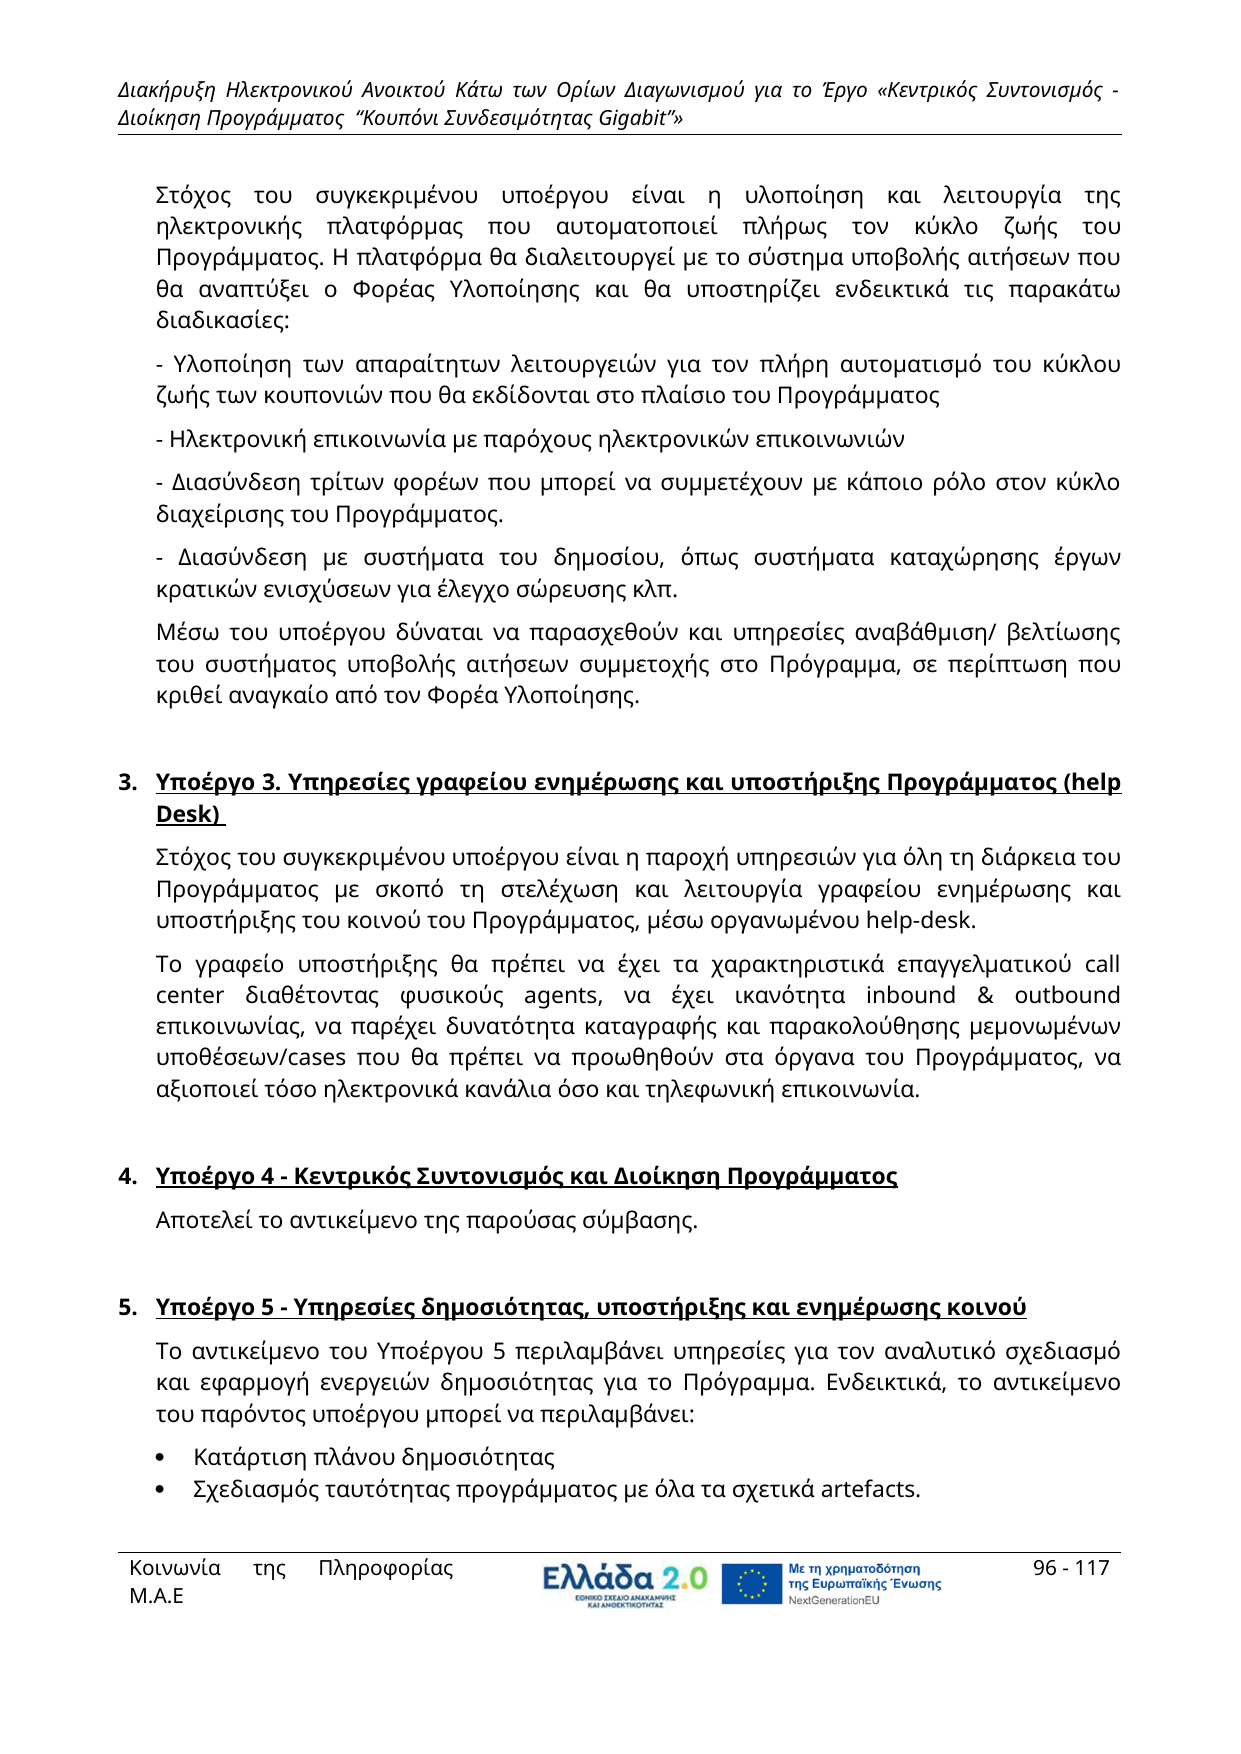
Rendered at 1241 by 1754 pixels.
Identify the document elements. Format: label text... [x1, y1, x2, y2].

text - Υλοποίηση των απαραίτητων λειτουργειών για τον πλήρη αυτοματισμό του κύκλου ζωής των κουπονιών που θα εκδίδονται στο πλαίσιο του Προγράμματος [156, 347, 1122, 410]
text Μέσω του υποέργου δύναται να παρασχεθούν και υπηρεσίες αναβάθμιση/ βελτίωσης του συστήματος υποβολής αιτήσεων συμμετοχής στο Πρόγραμμα, σε περίπτωση που κριθεί αναγκαίο από τον Φορέα Υλοποίησης. [156, 616, 1122, 710]
list Σχεδιασμός ταυτότητας προγράμματος με όλα τα σχετικά artefacts. [156, 1472, 1122, 1504]
text - Ηλεκτρονική επικοινωνία με παρόχους ηλεκτρονικών επικοινωνιών [156, 422, 1122, 454]
text Αποτελεί το αντικείμενο της παρούσας σύμβασης. [156, 1204, 1122, 1235]
list Υποέργο 4 - Κεντρικός Συντονισμός και Διοίκηση Προγράμματος [118, 1160, 1122, 1191]
list Υποέργο 3. Υπηρεσίες γραφείου ενημέρωσης και υποστήριξης Προγράμματος (help Desk) [118, 766, 1122, 829]
text Το αντικείμενο του Υποέργου 5 περιλαμβάνει υπηρεσίες για τον αναλυτικό σχεδιασμό και εφαρμογή ενεργειών δημοσιότητας για το Πρόγραμμα. Ενδεικτικά, το αντικείμενο του παρόντος υποέργου μπορεί να περιλαμβάνει: [156, 1335, 1122, 1429]
text Στόχος του συγκεκριμένου υποέργου είναι η υλοποίηση και λειτουργία της ηλεκτρονικής πλατφόρμας που αυτοματοποιεί πλήρως τον κύκλο ζωής του Προγράμματος. Η πλατφόρμα θα διαλειτουργεί με το σύστημα υποβολής αιτήσεων που θα αναπτύξει ο Φορέας Υλοποίησης και θα υποστηρίζει ενδεικτικά τις παρακάτω διαδικασίες: [156, 147, 1122, 335]
picture [541, 1557, 948, 1609]
list Υποέργο 5 - Υπηρεσίες δημοσιότητας, υποστήριξης και ενημέρωσης κοινού [118, 1291, 1122, 1322]
text Στόχος του συγκεκριμένου υποέργου είναι η παροχή υπηρεσιών για όλη τη διάρκεια του Προγράμματος με σκοπό τη στελέχωση και λειτουργία γραφείου ενημέρωσης και υποστήριξης του κοινού του Προγράμματος, μέσω οργανωμένου help-desk. [156, 841, 1122, 935]
text - Διασύνδεση με συστήματα του δημοσίου, όπως συστήματα καταχώρησης έργων κρατικών ενισχύσεων για έλεγχο σώρευσης κλπ. [156, 541, 1122, 604]
list Κατάρτιση πλάνου δημοσιότητας [156, 1441, 1122, 1472]
text - Διασύνδεση τρίτων φορέων που μπορεί να συμμετέχουν με κάποιο ρόλο στον κύκλο διαχείρισης του Προγράμματος. [156, 466, 1122, 529]
text Το γραφείο υποστήριξης θα πρέπει να έχει τα χαρακτηριστικά επαγγελματικού call center διαθέτοντας φυσικούς agents, να έχει ικανότητα inbound & outbound επικοινωνίας, να παρέχει δυνατότητα καταγραφής και παρακολούθησης μεμονωμένων υποθέσεων/cases που θα πρέπει να προωθηθούν στα όργανα του Προγράμματος, να αξιοποιεί τόσο ηλεκτρονικά κανάλια όσο και τηλεφωνική επικοινωνία. [156, 947, 1122, 1104]
